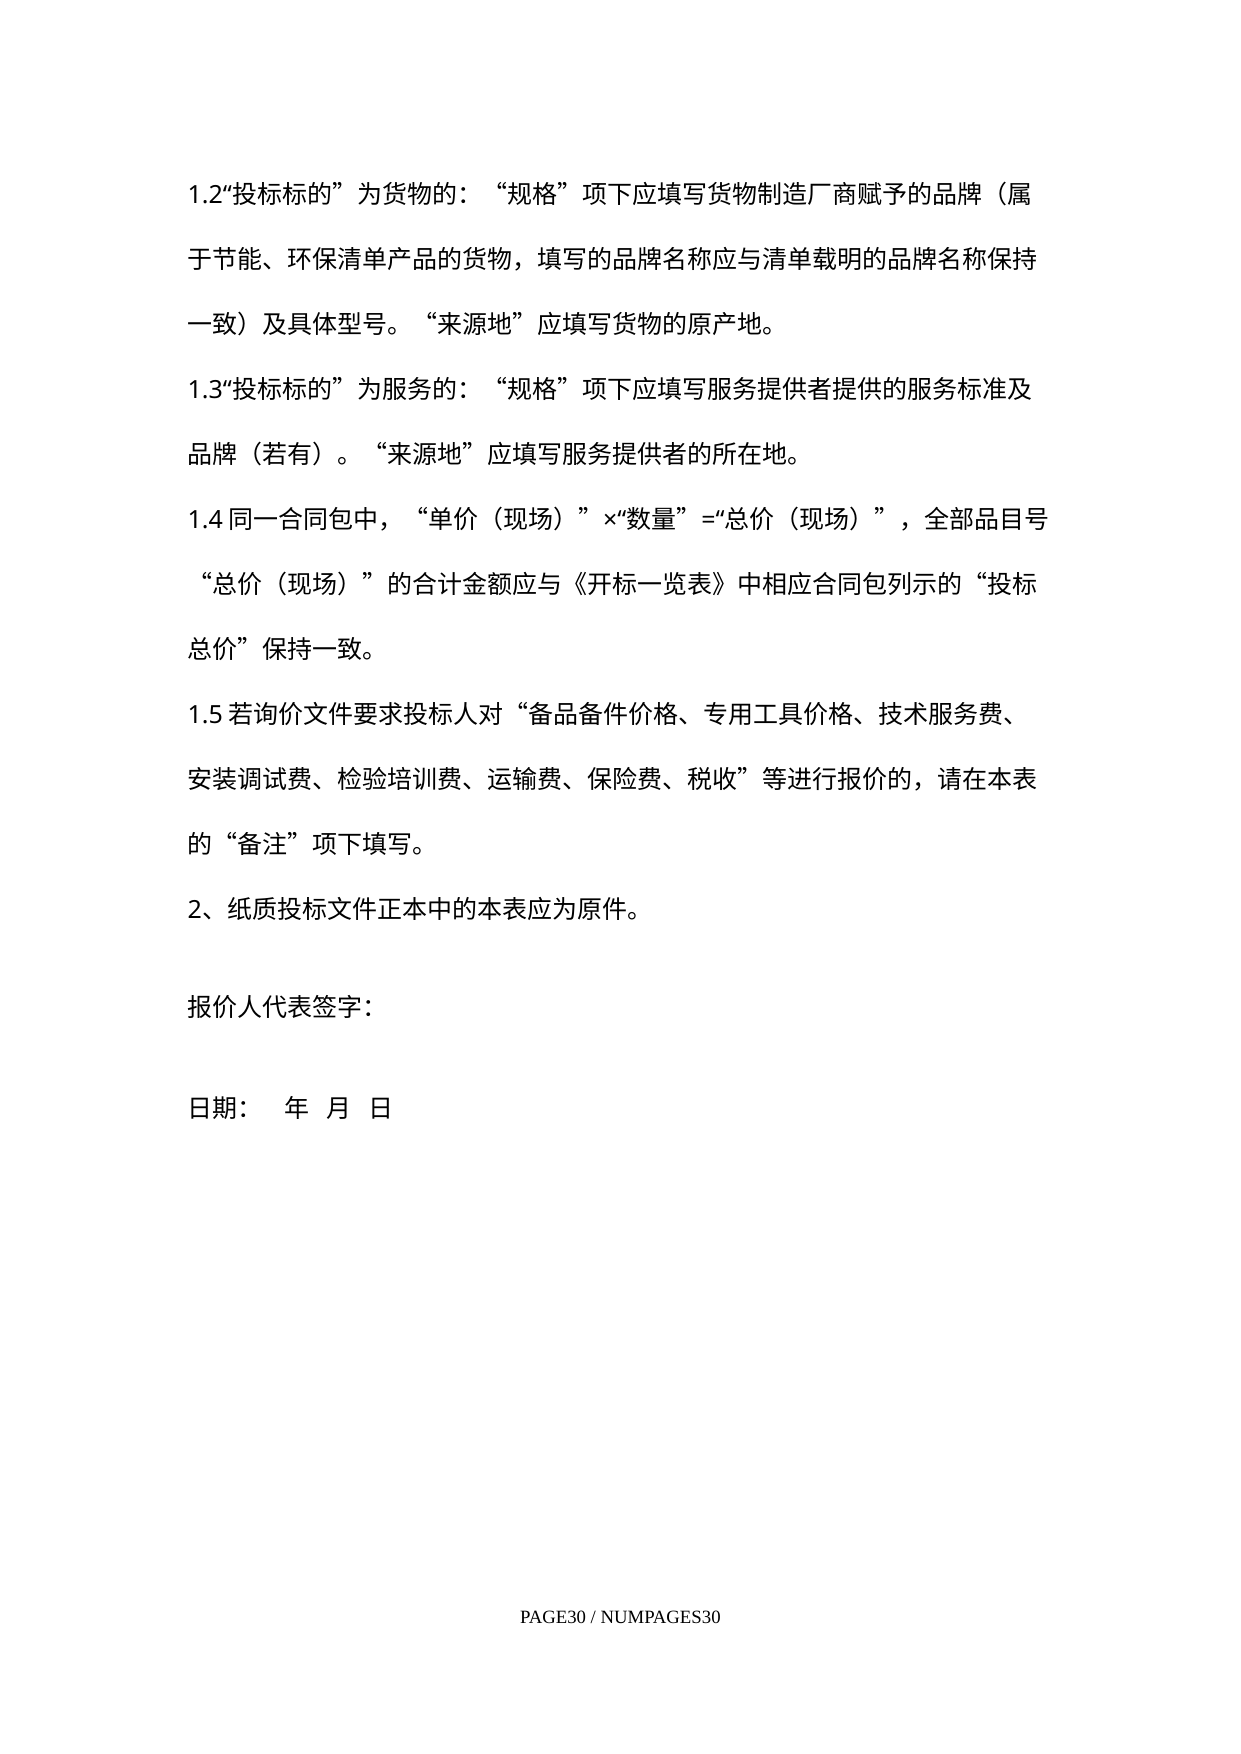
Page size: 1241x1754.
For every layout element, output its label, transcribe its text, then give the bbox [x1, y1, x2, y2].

text 报价人代表签字： [187, 973, 1053, 1038]
text 1.5若询价文件要求投标人对“备品备件价格、专用工具价格、技术服务费、安装调试费、检验培训费、运输费、保险费、税收”等进行报价的，请在本表的“备注”项下填写。 [187, 680, 1053, 875]
text 1.3“投标标的”为服务的：“规格”项下应填写服务提供者提供的服务标准及品牌（若有）。“来源地”应填写服务提供者的所在地。 [187, 355, 1053, 485]
text 1.4同一合同包中，“单价（现场）”×“数量”=“总价（现场）”，全部品目号“总价（现场）”的合计金额应与《开标一览表》中相应合同包列示的“投标总价”保持一致。 [187, 485, 1053, 680]
text 日期： 年 月 日 [187, 1074, 1053, 1139]
text 1.2“投标标的”为货物的：“规格”项下应填写货物制造厂商赋予的品牌（属于节能、环保清单产品的货物，填写的品牌名称应与清单载明的品牌名称保持一致）及具体型号。“来源地”应填写货物的原产地。 [187, 160, 1053, 355]
text 2、纸质投标文件正本中的本表应为原件。 [187, 875, 1053, 940]
